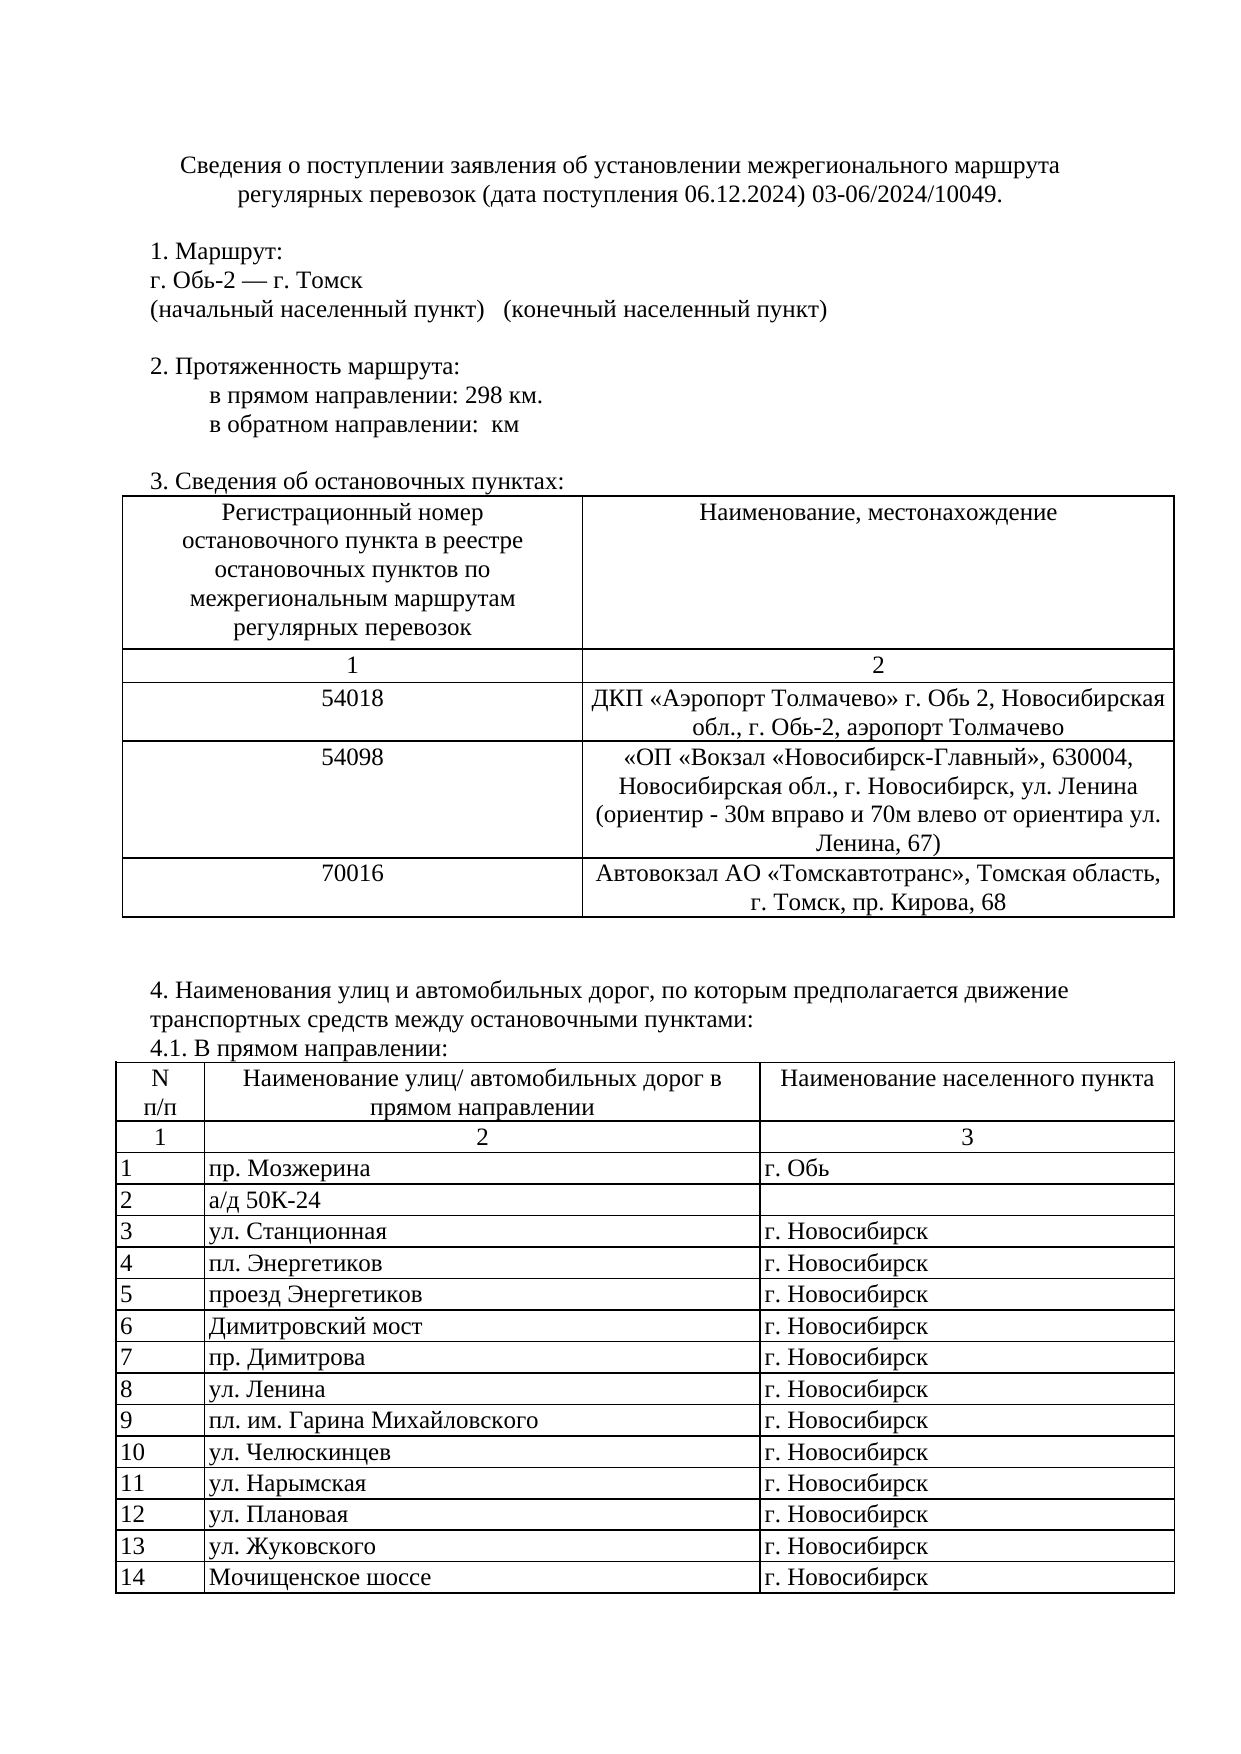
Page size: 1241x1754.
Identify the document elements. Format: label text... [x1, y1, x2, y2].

table_cell 8 [117, 1374, 204, 1403]
text в прямом направлении: 298 км. [150, 380, 1090, 409]
text 1. Маршрут: [150, 236, 1090, 265]
table_cell 5 [117, 1279, 204, 1309]
table_cell ул. Плановая [205, 1500, 759, 1529]
text 4.1. В прямом направлении: [150, 1033, 1090, 1061]
table_cell ул. Ленина [205, 1374, 759, 1403]
table_cell ДКП «Аэропорт Толмачево» г. Обь 2, Новосибирская обл., г. Обь-2, аэропорт Толмачево [583, 683, 1173, 740]
table_cell 9 [117, 1405, 204, 1435]
table_cell г. Новосибирск [761, 1405, 1174, 1435]
table_cell 11 [117, 1468, 204, 1498]
table_cell 70016 [123, 859, 582, 916]
text 3. Сведения об остановочных пунктах: [150, 466, 1090, 495]
text (начальный населенный пункт) (конечный населенный пункт) [150, 294, 1090, 322]
table_cell 1 [117, 1153, 204, 1183]
table_cell 4 [117, 1248, 204, 1278]
table_cell ул. Жуковского [205, 1531, 759, 1561]
table_cell г. Новосибирск [761, 1500, 1174, 1529]
table_cell Мочищенское шоссе [205, 1562, 759, 1592]
table_cell 2 [583, 650, 1173, 681]
table_cell г. Новосибирск [761, 1562, 1174, 1592]
table_header Регистрационный номер остановочного пункта в реестре остановочных пунктов по межрегиональным маршрутам регулярных перевозок [123, 497, 582, 648]
table_cell а/д 50К-24 [205, 1185, 759, 1215]
table_cell 2 [117, 1185, 204, 1215]
table_cell 2 [205, 1122, 759, 1152]
table_cell г. Новосибирск [761, 1468, 1174, 1498]
table_cell 12 [117, 1500, 204, 1529]
table_cell ул. Челюскинцев [205, 1437, 759, 1466]
table_cell 54098 [123, 742, 582, 857]
text в обратном направлении: км [150, 409, 1090, 437]
table_cell 6 [117, 1311, 204, 1341]
table_cell 13 [117, 1531, 204, 1561]
table_cell 7 [117, 1342, 204, 1372]
table_cell г. Новосибирск [761, 1216, 1174, 1246]
table_cell г. Новосибирск [761, 1248, 1174, 1278]
table_header Наименование населенного пункта [761, 1063, 1174, 1120]
table_header N п/п [117, 1063, 204, 1120]
table_cell г. Новосибирск [761, 1531, 1174, 1561]
table_cell 1 [117, 1122, 204, 1152]
table_cell Димитровский мост [205, 1311, 759, 1341]
table_cell ул. Станционная [205, 1216, 759, 1246]
text 4. Наименования улиц и автомобильных дорог, по которым предполагается движение транспортных средств между остановочными пунктами: [150, 975, 1090, 1033]
table_cell г. Новосибирск [761, 1279, 1174, 1309]
table_cell пр. Мозжерина [205, 1153, 759, 1183]
text Сведения о поступлении заявления об установлении межрегионального маршрута регулярных перевозок (дата поступления 06.12.2024) 03-06/2024/10049. [150, 150, 1090, 207]
table_cell пр. Димитрова [205, 1342, 759, 1372]
table_cell [761, 1185, 1174, 1215]
table_cell 54018 [123, 683, 582, 740]
table_cell г. Обь [761, 1153, 1174, 1183]
table_cell г. Новосибирск [761, 1374, 1174, 1403]
table_cell 1 [123, 650, 582, 681]
text 2. Протяженность маршрута: [150, 351, 1090, 380]
table_cell проезд Энергетиков [205, 1279, 759, 1309]
table_cell г. Новосибирск [761, 1342, 1174, 1372]
table_cell 14 [117, 1562, 204, 1592]
table_cell Автовокзал АО «Томскавтотранс», Томская область, г. Томск, пр. Кирова, 68 [583, 859, 1173, 916]
table_header Наименование улиц/ автомобильных дорог в прямом направлении [205, 1063, 759, 1120]
table_cell 3 [117, 1216, 204, 1246]
table_cell 10 [117, 1437, 204, 1466]
table_cell пл. им. Гарина Михайловского [205, 1405, 759, 1435]
table_header Наименование, местонахождение [583, 497, 1173, 648]
text г. Обь-2 — г. Томск [150, 265, 1090, 294]
table_cell г. Новосибирск [761, 1437, 1174, 1466]
table_cell пл. Энергетиков [205, 1248, 759, 1278]
table_cell «ОП «Вокзал «Новосибирск-Главный», 630004, Новосибирская обл., г. Новосибирск, ул. Ленина (ориентир - 30м вправо и 70м влево от ориентира ул. Ленина, 67) [583, 742, 1173, 857]
table_cell 3 [761, 1122, 1174, 1152]
table_cell ул. Нарымская [205, 1468, 759, 1498]
table_cell г. Новосибирск [761, 1311, 1174, 1341]
